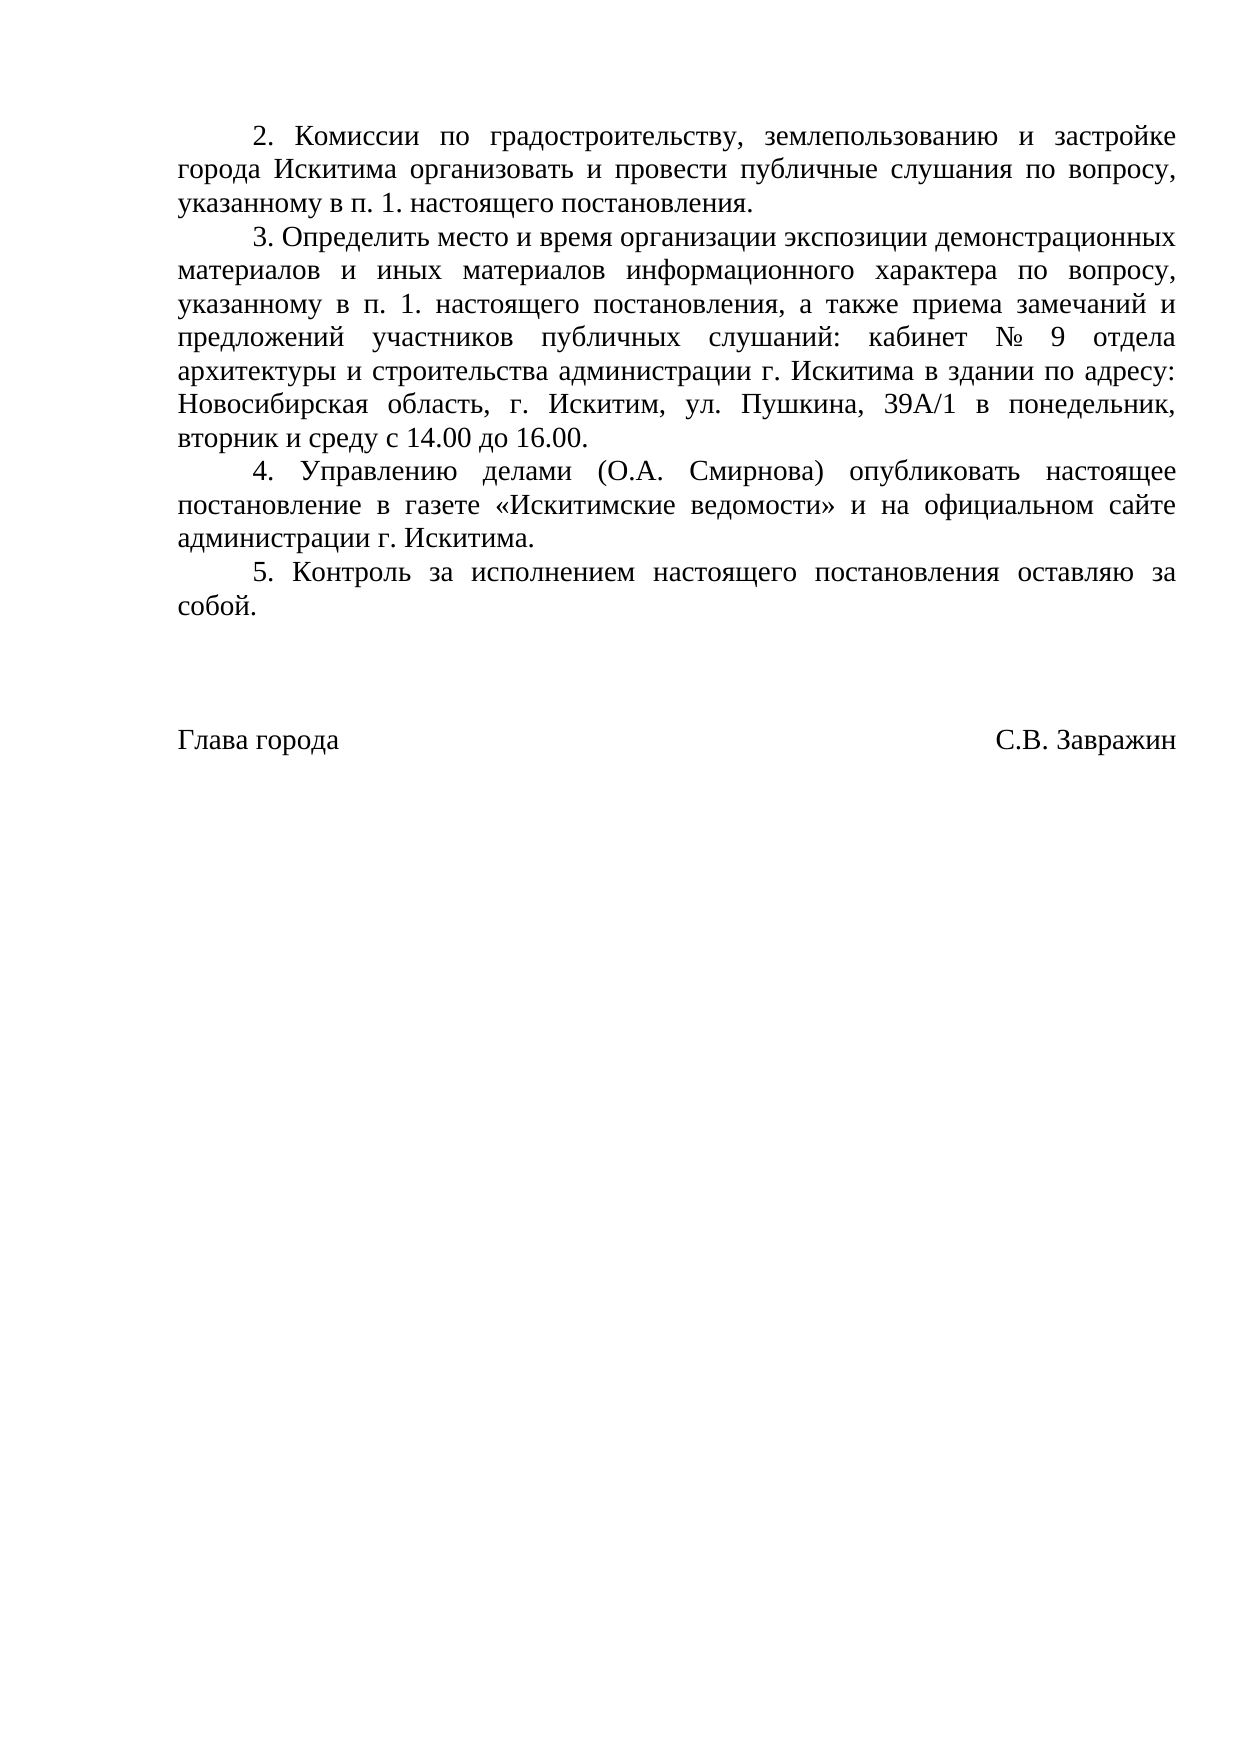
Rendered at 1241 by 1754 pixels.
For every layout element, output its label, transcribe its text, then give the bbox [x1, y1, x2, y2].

text 3. Определить место и время организации экспозиции демонстрационных материалов и иных материалов информационного характера по вопросу, указанному в п. 1. настоящего постановления, а также приема замечаний и предложений участников публичных слушаний: кабинет № 9 отдела архитектуры и строительства администрации г. Искитима в здании по адресу: Новосибирская область, г. Искитим, ул. Пушкина, 39А/1 в понедельник, вторник и среду с 14.00 до 16.00. [177, 219, 1177, 453]
text 4. Управлению делами (О.А. Смирнова) опубликовать настоящее постановление в газете «Искитимские ведомости» и на официальном сайте администрации г. Искитима. [177, 453, 1177, 554]
text Глава города С.В. Завражин [177, 722, 1177, 755]
text 2. Комиссии по градостроительству, землепользованию и застройке города Искитима организовать и провести публичные слушания по вопросу, указанному в п. 1. настоящего постановления. [177, 118, 1177, 219]
text 5. Контроль за исполнением настоящего постановления оставляю за собой. [177, 554, 1177, 621]
